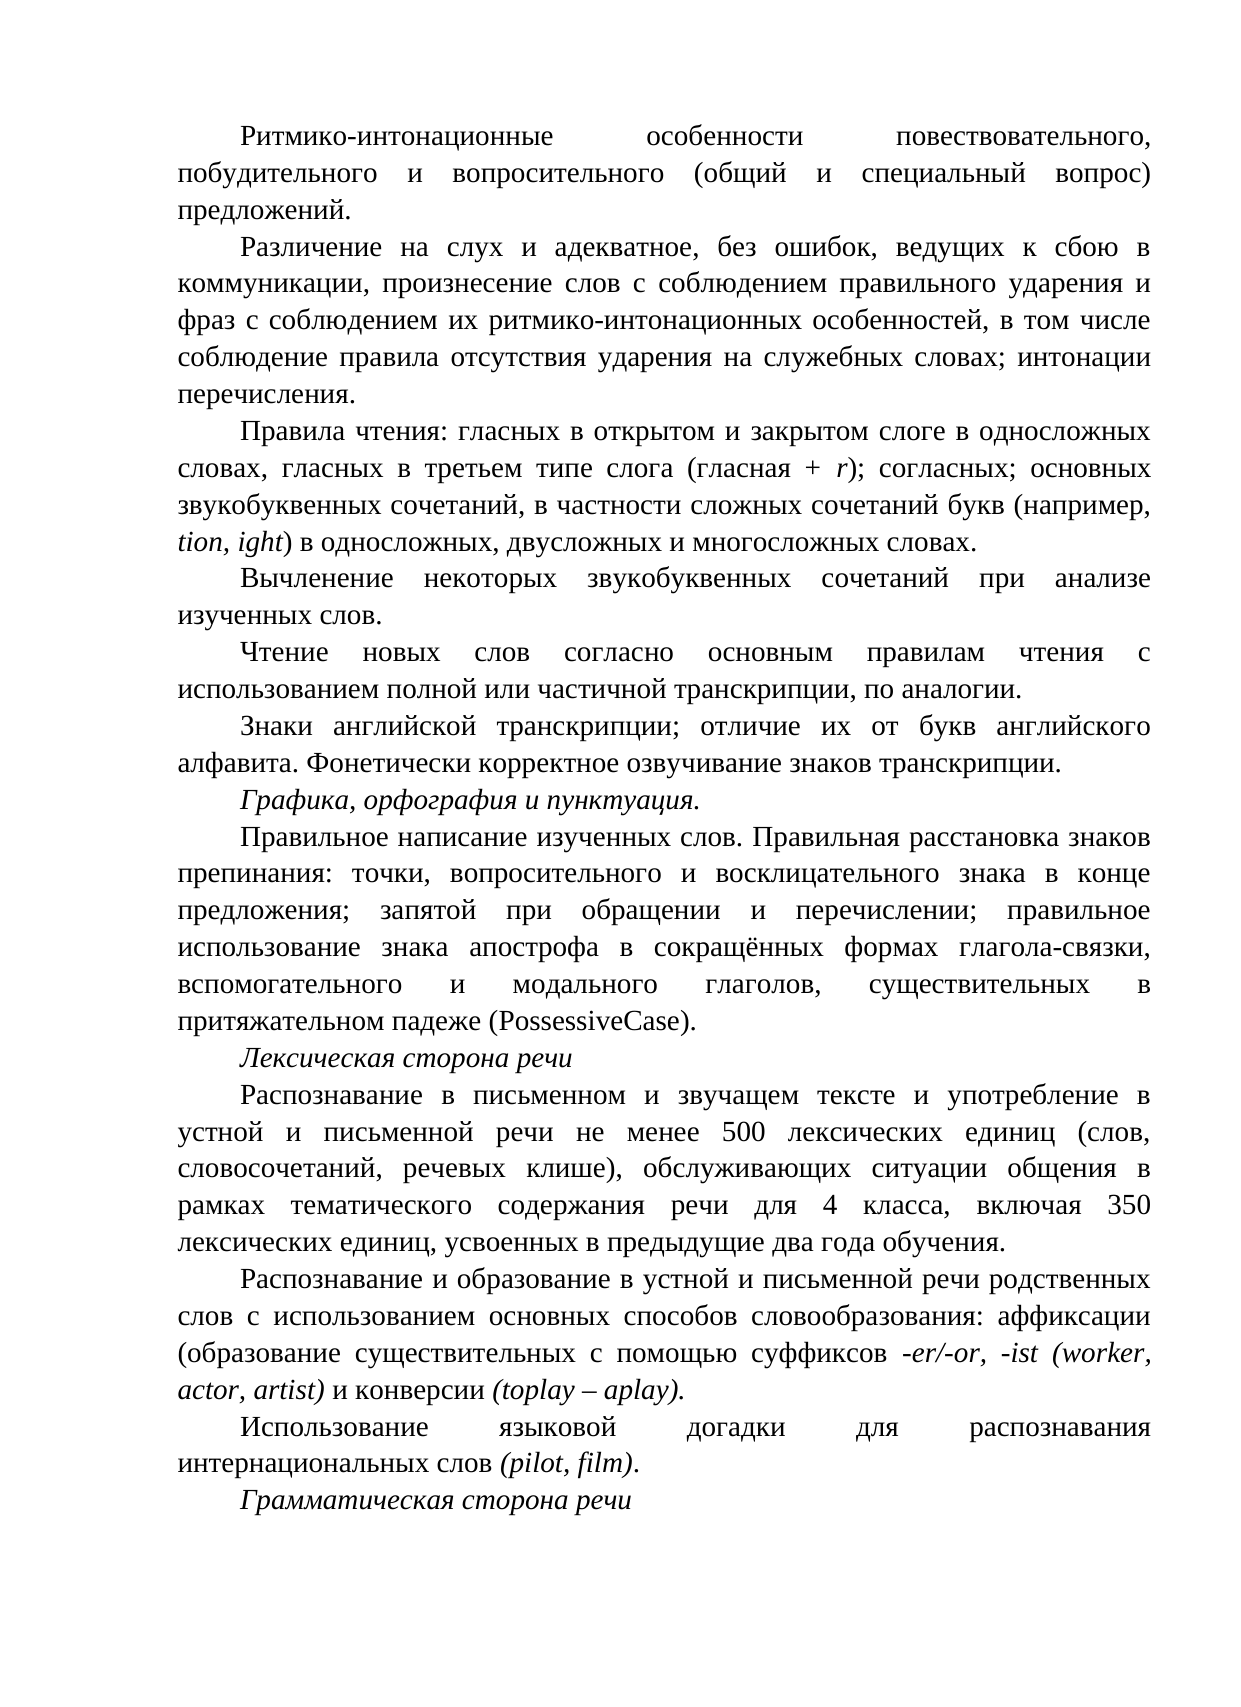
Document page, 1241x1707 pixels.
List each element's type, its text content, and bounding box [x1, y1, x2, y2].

text Грамматическая сторона речи [177, 1482, 1152, 1516]
text Ритмико-интонационные особенности повествовательного, побудительного и вопросительного (общий и специальный вопрос) предложений. [177, 118, 1152, 225]
text Правила чтения: гласных в открытом и закрытом слоге в односложных словах, гласных в третьем типе слога (гласная + r); согласных; основных звукобуквенных сочетаний, в частности сложных сочетаний букв (например, tion, ight) в односложных, двусложных и многосложных словах. [177, 413, 1152, 557]
text Графика, орфография и пунктуация. [177, 782, 1152, 815]
text Распознавание в письменном и звучащем тексте и употребление в устной и письменной речи не менее 500 лексических единиц (слов, словосочетаний, речевых клише), обслуживающих ситуации общения в рамках тематического содержания речи для 4 класса, включая 350 лексических единиц, усвоенных в предыдущие два года обучения. [177, 1077, 1152, 1258]
text Лексическая сторона речи [177, 1040, 1152, 1073]
text Знаки английской транскрипции; отличие их от букв английского алфавита. Фонетически корректное озвучивание знаков транскрипции. [177, 708, 1152, 778]
text Распознавание и образование в устной и письменной речи родственных слов с использованием основных способов словообразования: аффиксации (образование существительных с помощью суффиксов -er/-or, -ist (worker, actor, artist) и конверсии (toplay – aplay). [177, 1261, 1152, 1405]
text Различение на слух и адекватное, без ошибок, ведущих к сбою в коммуникации, произнесение слов с соблюдением правильного ударения и фраз с соблюдением их ритмико-интонационных особенностей, в том числе соблюдение правила отсутствия ударения на служебных словах; интонации перечисления. [177, 229, 1152, 410]
text Чтение новых слов согласно основным правилам чтения с использованием полной или частичной транскрипции, по аналогии. [177, 634, 1152, 705]
text Правильное написание изученных слов. Правильная расстановка знаков препинания: точки, вопросительного и восклицательного знака в конце предложения; запятой при обращении и перечислении; правильное использование знака апострофа в сокращённых формах глагола-связки, вспомогательного и модального глаголов, существительных в притяжательном падеже (PossessiveCase). [177, 819, 1152, 1037]
text Использование языковой догадки для распознавания интернациональных слов (pilot, film). [177, 1409, 1152, 1479]
text Вычленение некоторых звукобуквенных сочетаний при анализе изученных слов. [177, 561, 1152, 631]
